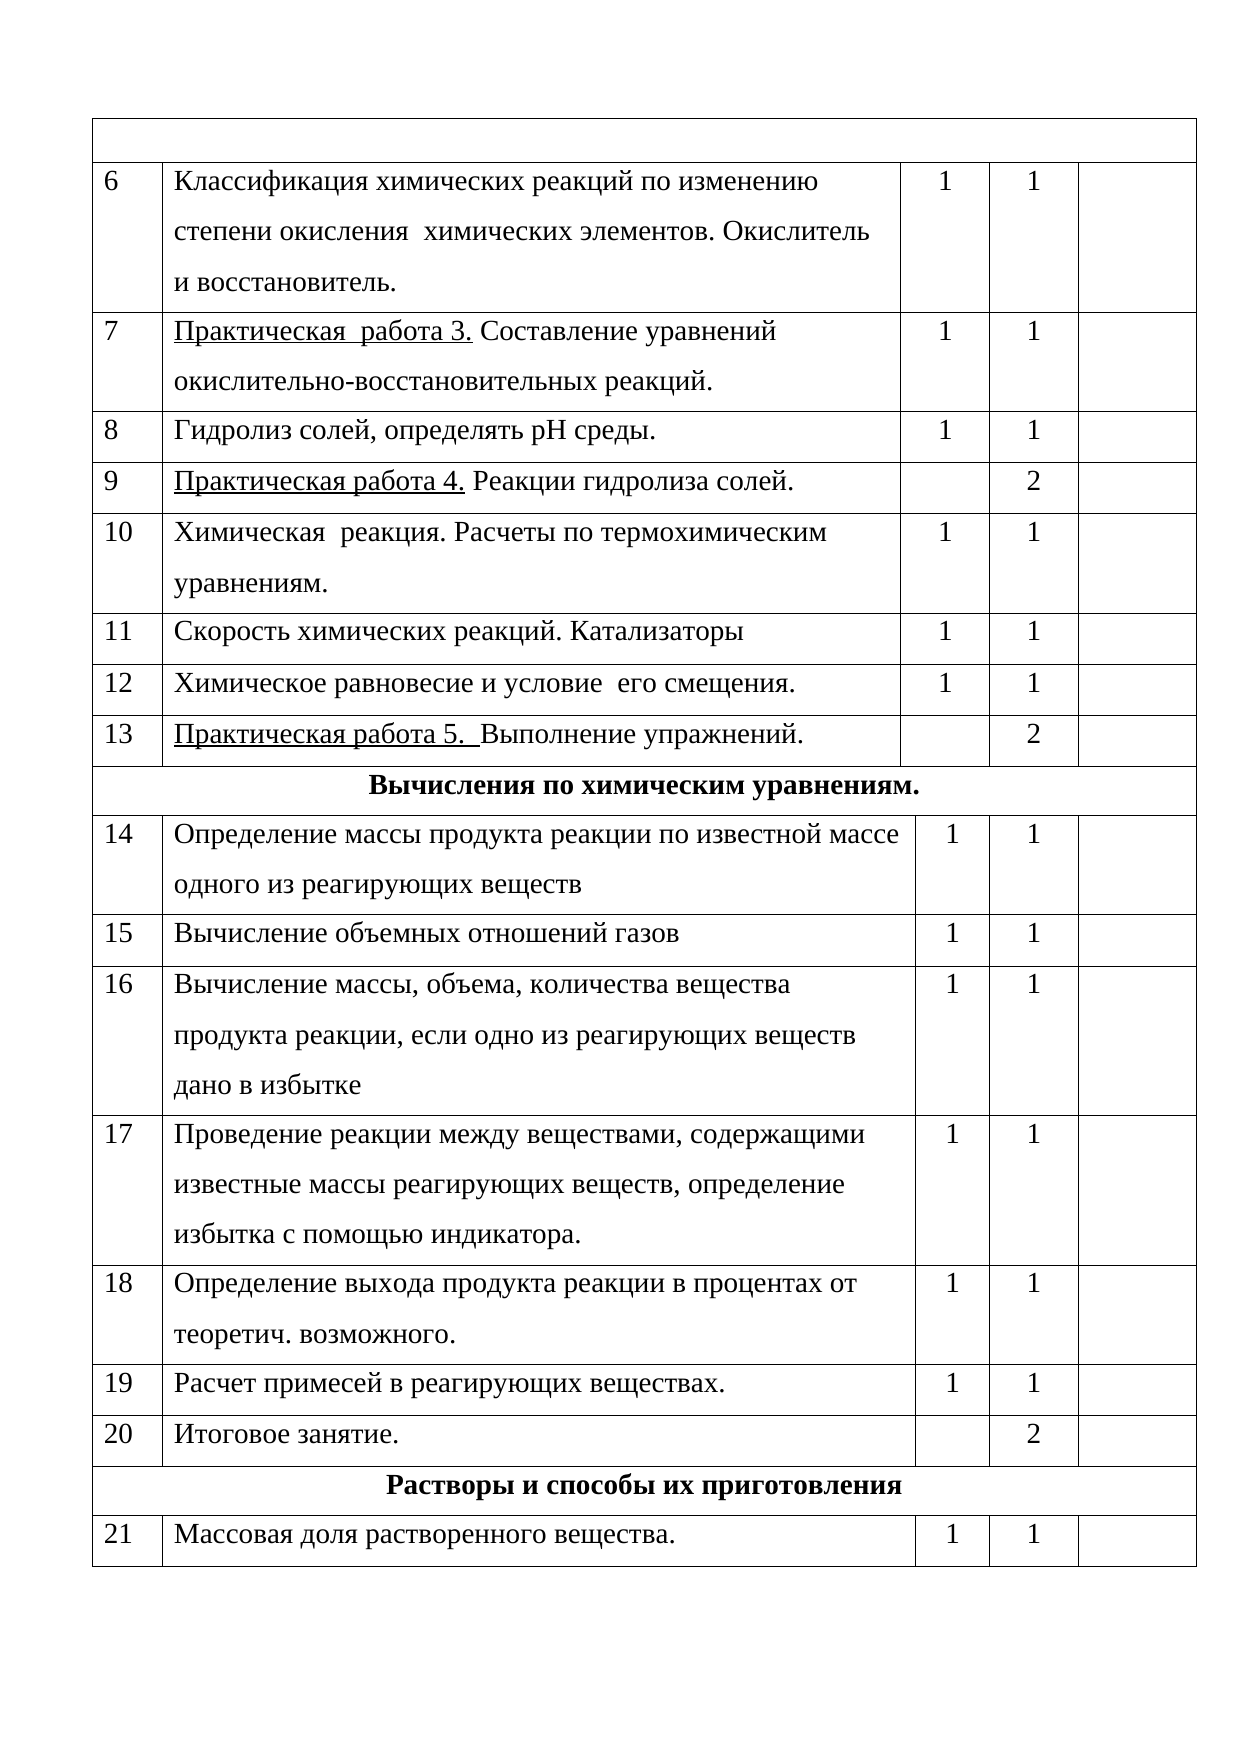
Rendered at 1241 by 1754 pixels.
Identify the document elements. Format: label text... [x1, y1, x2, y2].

table_cell 1 [990, 1266, 1078, 1364]
table_cell Массовая доля растворенного вещества. [163, 1516, 915, 1566]
table_cell 1 [990, 1365, 1078, 1415]
table_cell 19 [93, 1365, 162, 1415]
table_cell 10 [93, 514, 162, 612]
table_cell 1 [901, 665, 989, 715]
table_cell 1 [901, 514, 989, 612]
table_cell Вычисления по химическим уравнениям. [93, 767, 1196, 815]
table_cell 11 [93, 614, 162, 664]
table_cell [1079, 1516, 1196, 1566]
table_cell 1 [901, 163, 989, 312]
table_cell 1 [916, 967, 989, 1115]
table_cell Вычисление объемных отношений газов [163, 915, 915, 966]
table_cell 1 [916, 915, 989, 966]
table_cell [1079, 313, 1196, 411]
table_cell Практическая работа 5. Выполнение упражнений. [163, 716, 900, 766]
table_cell [916, 1416, 989, 1466]
table_cell 9 [93, 463, 162, 513]
table_cell Итоговое занятие. [163, 1416, 915, 1466]
table_cell 14 [93, 816, 162, 914]
table_cell 15 [93, 915, 162, 966]
table_cell 1 [990, 163, 1078, 312]
table_cell [1079, 816, 1196, 914]
table_cell [1079, 1116, 1196, 1264]
table_cell 6 [93, 163, 162, 312]
table_cell [1079, 163, 1196, 312]
table_cell 1 [990, 514, 1078, 612]
table_cell Химическое равновесие и условие его смещения. [163, 665, 900, 715]
table_cell 1 [916, 1365, 989, 1415]
table_cell [1079, 463, 1196, 513]
table_cell [1079, 665, 1196, 715]
table_cell 2 [990, 463, 1078, 513]
table_cell 16 [93, 967, 162, 1115]
table_cell Вычисление массы, объема, количества вещества продукта реакции, если одно из реагирующих веществ дано в избытке [163, 967, 915, 1115]
table_cell 17 [93, 1116, 162, 1264]
table_cell Определение выхода продукта реакции в процентах от теоретич. возможного. [163, 1266, 915, 1364]
table_cell Проведение реакции между веществами, содержащими известные массы реагирующих веществ, определение избытка с помощью индикатора. [163, 1116, 915, 1264]
table_cell [901, 463, 989, 513]
table_cell Расчет примесей в реагирующих веществах. [163, 1365, 915, 1415]
table_cell [1079, 1416, 1196, 1466]
table_cell Практическая работа 3. Составление уравнений окислительно-восстановительных реакций. [163, 313, 900, 411]
table_cell [1079, 1365, 1196, 1415]
table_cell [901, 716, 989, 766]
table_cell Гидролиз солей, определять рН среды. [163, 412, 900, 462]
table_cell 1 [990, 1116, 1078, 1264]
table_cell 1 [916, 1516, 989, 1566]
table_cell 1 [990, 1516, 1078, 1566]
table_cell 1 [990, 915, 1078, 966]
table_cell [93, 119, 1196, 162]
table_cell [1079, 716, 1196, 766]
table_cell 21 [93, 1516, 162, 1566]
table_cell 1 [916, 1266, 989, 1364]
table_cell 8 [93, 412, 162, 462]
table_cell Растворы и способы их приготовления [93, 1467, 1196, 1515]
table_cell Классификация химических реакций по изменению степени окисления химических элементов. Окислитель и восстановитель. [163, 163, 900, 312]
table_cell 1 [990, 665, 1078, 715]
table_cell 1 [990, 614, 1078, 664]
table_cell Химическая реакция. Расчеты по термохимическим уравнениям. [163, 514, 900, 612]
table_cell 1 [916, 1116, 989, 1264]
table_cell 7 [93, 313, 162, 411]
table_cell Скорость химических реакций. Катализаторы [163, 614, 900, 664]
table_cell [1079, 915, 1196, 966]
table_cell 2 [990, 716, 1078, 766]
table_cell 1 [916, 816, 989, 914]
table_cell [1079, 412, 1196, 462]
table_cell 2 [990, 1416, 1078, 1466]
table_cell 1 [901, 412, 989, 462]
table_cell 1 [990, 967, 1078, 1115]
table_cell 1 [901, 614, 989, 664]
table_cell 1 [990, 412, 1078, 462]
table_cell 1 [901, 313, 989, 411]
table_cell Практическая работа 4. Реакции гидролиза солей. [163, 463, 900, 513]
table_cell 1 [990, 816, 1078, 914]
table_cell [1079, 614, 1196, 664]
table_cell 12 [93, 665, 162, 715]
table_cell 18 [93, 1266, 162, 1364]
table_cell [1079, 514, 1196, 612]
table_cell 20 [93, 1416, 162, 1466]
table_cell [1079, 1266, 1196, 1364]
table_cell [1079, 967, 1196, 1115]
table_cell 13 [93, 716, 162, 766]
table_cell Определение массы продукта реакции по известной массе одного из реагирующих веществ [163, 816, 915, 914]
table_cell 1 [990, 313, 1078, 411]
